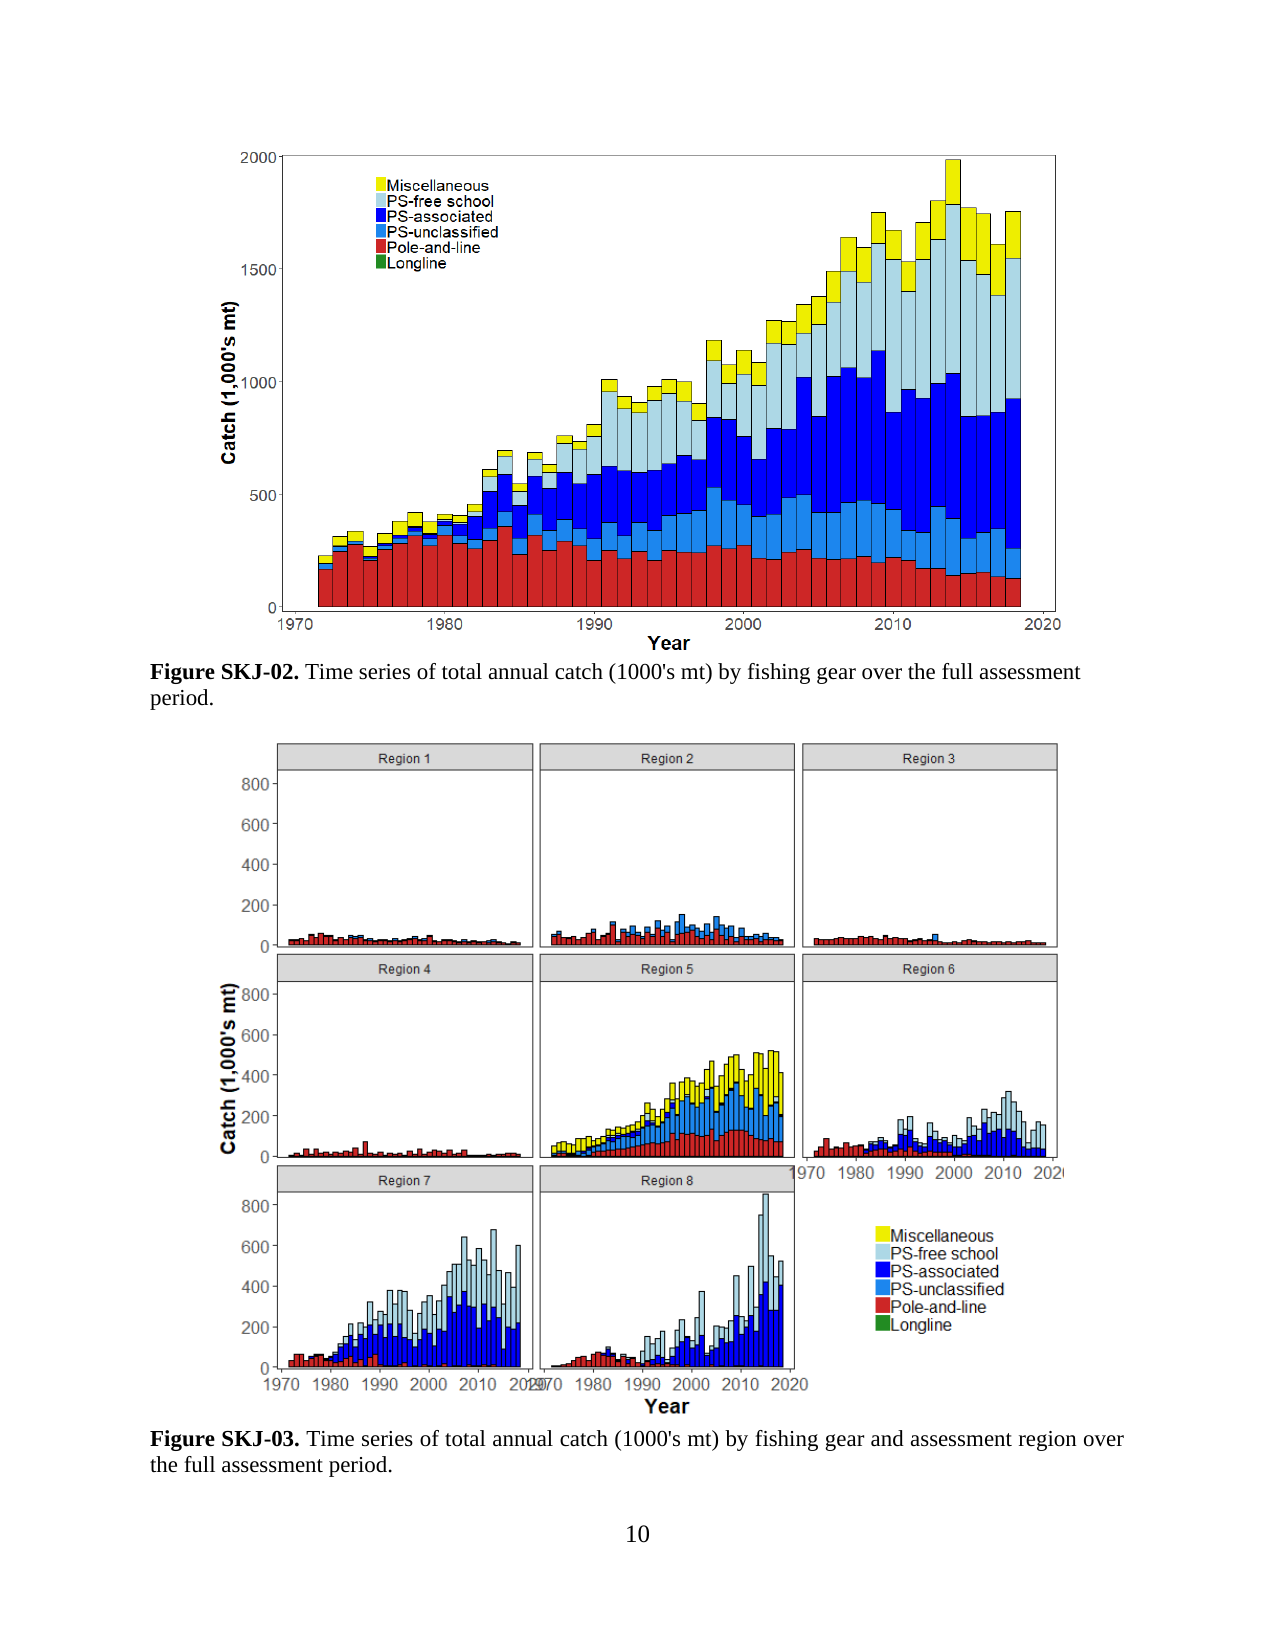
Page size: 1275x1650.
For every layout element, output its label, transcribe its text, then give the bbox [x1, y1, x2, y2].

text Figure SKJ-02. Time series of total annual catch (1000's mt) by fishing gear over the full assessment period. [150, 658, 1125, 711]
picture [214, 150, 1061, 658]
text Figure SKJ-03. Time series of total annual catch (1000's mt) by fishing gear and assessment region over the full assessment period. [150, 1425, 1125, 1478]
picture [211, 737, 1064, 1425]
